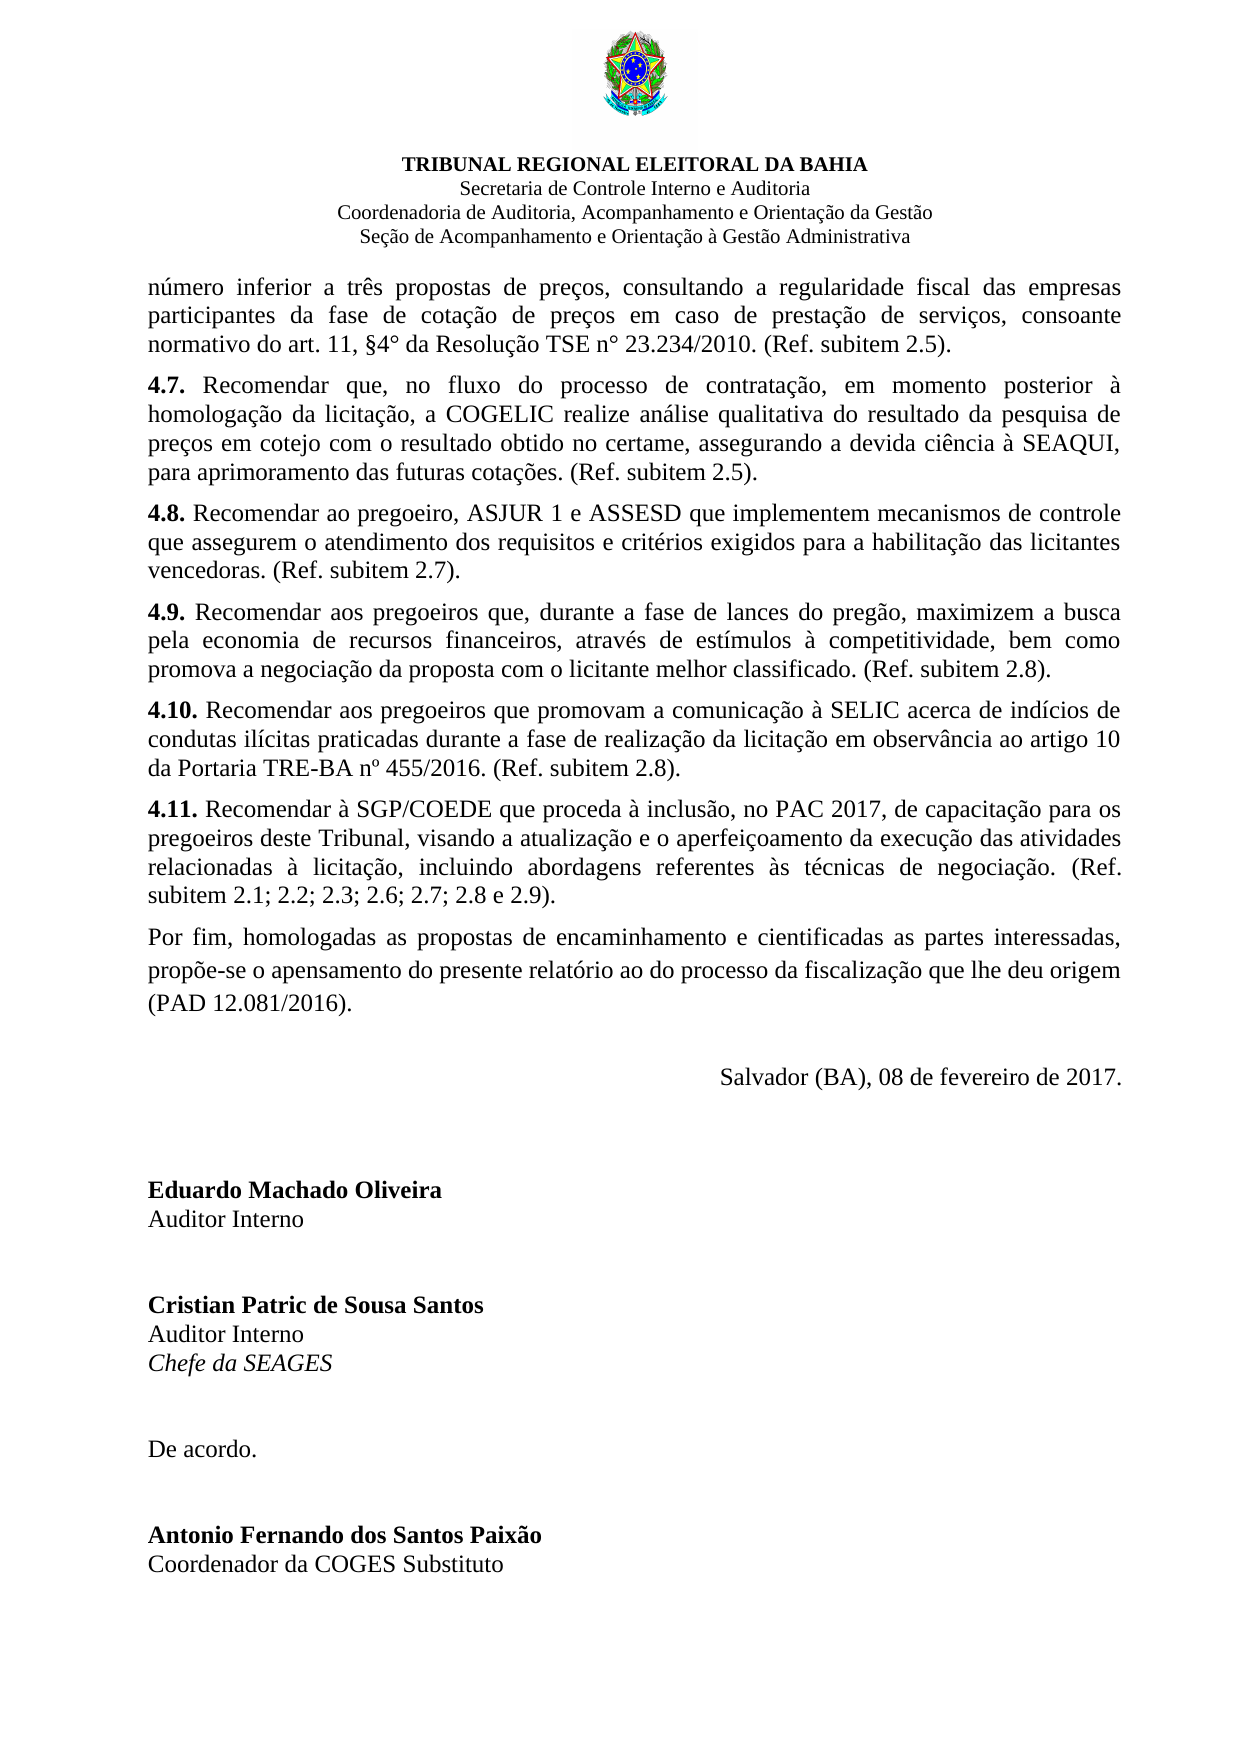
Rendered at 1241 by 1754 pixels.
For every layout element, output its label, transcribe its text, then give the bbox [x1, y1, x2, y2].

text 4.7. Recomendar que, no fluxo do processo de contratação, em momento posterior à homologação da licitação, a COGELIC realize análise qualitativa do resultado da pesquisa de preços em cotejo com o resultado obtido no certame, assegurando a devida ciência à SEAQUI, para aprimoramento das futuras cotações. (Ref. subitem 2.5). [148, 371, 1122, 486]
text Auditor Interno [148, 1319, 1122, 1348]
text Coordenador da COGES Substituto [148, 1549, 1122, 1578]
picture [571, 29, 698, 152]
text Chefe da SEAGES [148, 1348, 1122, 1376]
text Salvador (BA), 08 de fevereiro de 2017. [148, 1062, 1122, 1091]
text Por fim, homologadas as propostas de encaminhamento e cientificadas as partes interessadas, propõe-se o apensamento do presente relatório ao do processo da fiscalização que lhe deu origem (PAD 12.081/2016). [148, 922, 1122, 1017]
text Eduardo Machado Oliveira [148, 1175, 1122, 1204]
text Auditor Interno [148, 1204, 1122, 1233]
text 4.9. Recomendar aos pregoeiros que, durante a fase de lances do pregão, maximizem a busca pela economia de recursos financeiros, através de estímulos à competitividade, bem como promova a negociação da proposta com o licitante melhor classificado. (Ref. subitem 2.8). [148, 597, 1122, 683]
text Antonio Fernando dos Santos Paixão [148, 1520, 1122, 1549]
text Cristian Patric de Sousa Santos [148, 1290, 1122, 1319]
text 4.10. Recomendar aos pregoeiros que promovam a comunicação à SELIC acerca de indícios de condutas ilícitas praticadas durante a fase de realização da licitação em observância ao artigo 10 da Portaria TRE-BA nº 455/2016. (Ref. subitem 2.8). [148, 696, 1122, 782]
text 4.11. Recomendar à SGP/COEDE que proceda à inclusão, no PAC 2017, de capacitação para os pregoeiros deste Tribunal, visando a atualização e o aperfeiçoamento da execução das atividades relacionadas à licitação, incluindo abordagens referentes às técnicas de negociação. (Ref. subitem 2.1; 2.2; 2.3; 2.6; 2.7; 2.8 e 2.9). [148, 794, 1122, 909]
text De acordo. [148, 1434, 1122, 1463]
text 4.8. Recomendar ao pregoeiro, ASJUR 1 e ASSESD que implementem mecanismos de controle que assegurem o atendimento dos requisitos e critérios exigidos para a habilitação das licitantes vencedoras. (Ref. subitem 2.7). [148, 498, 1122, 584]
